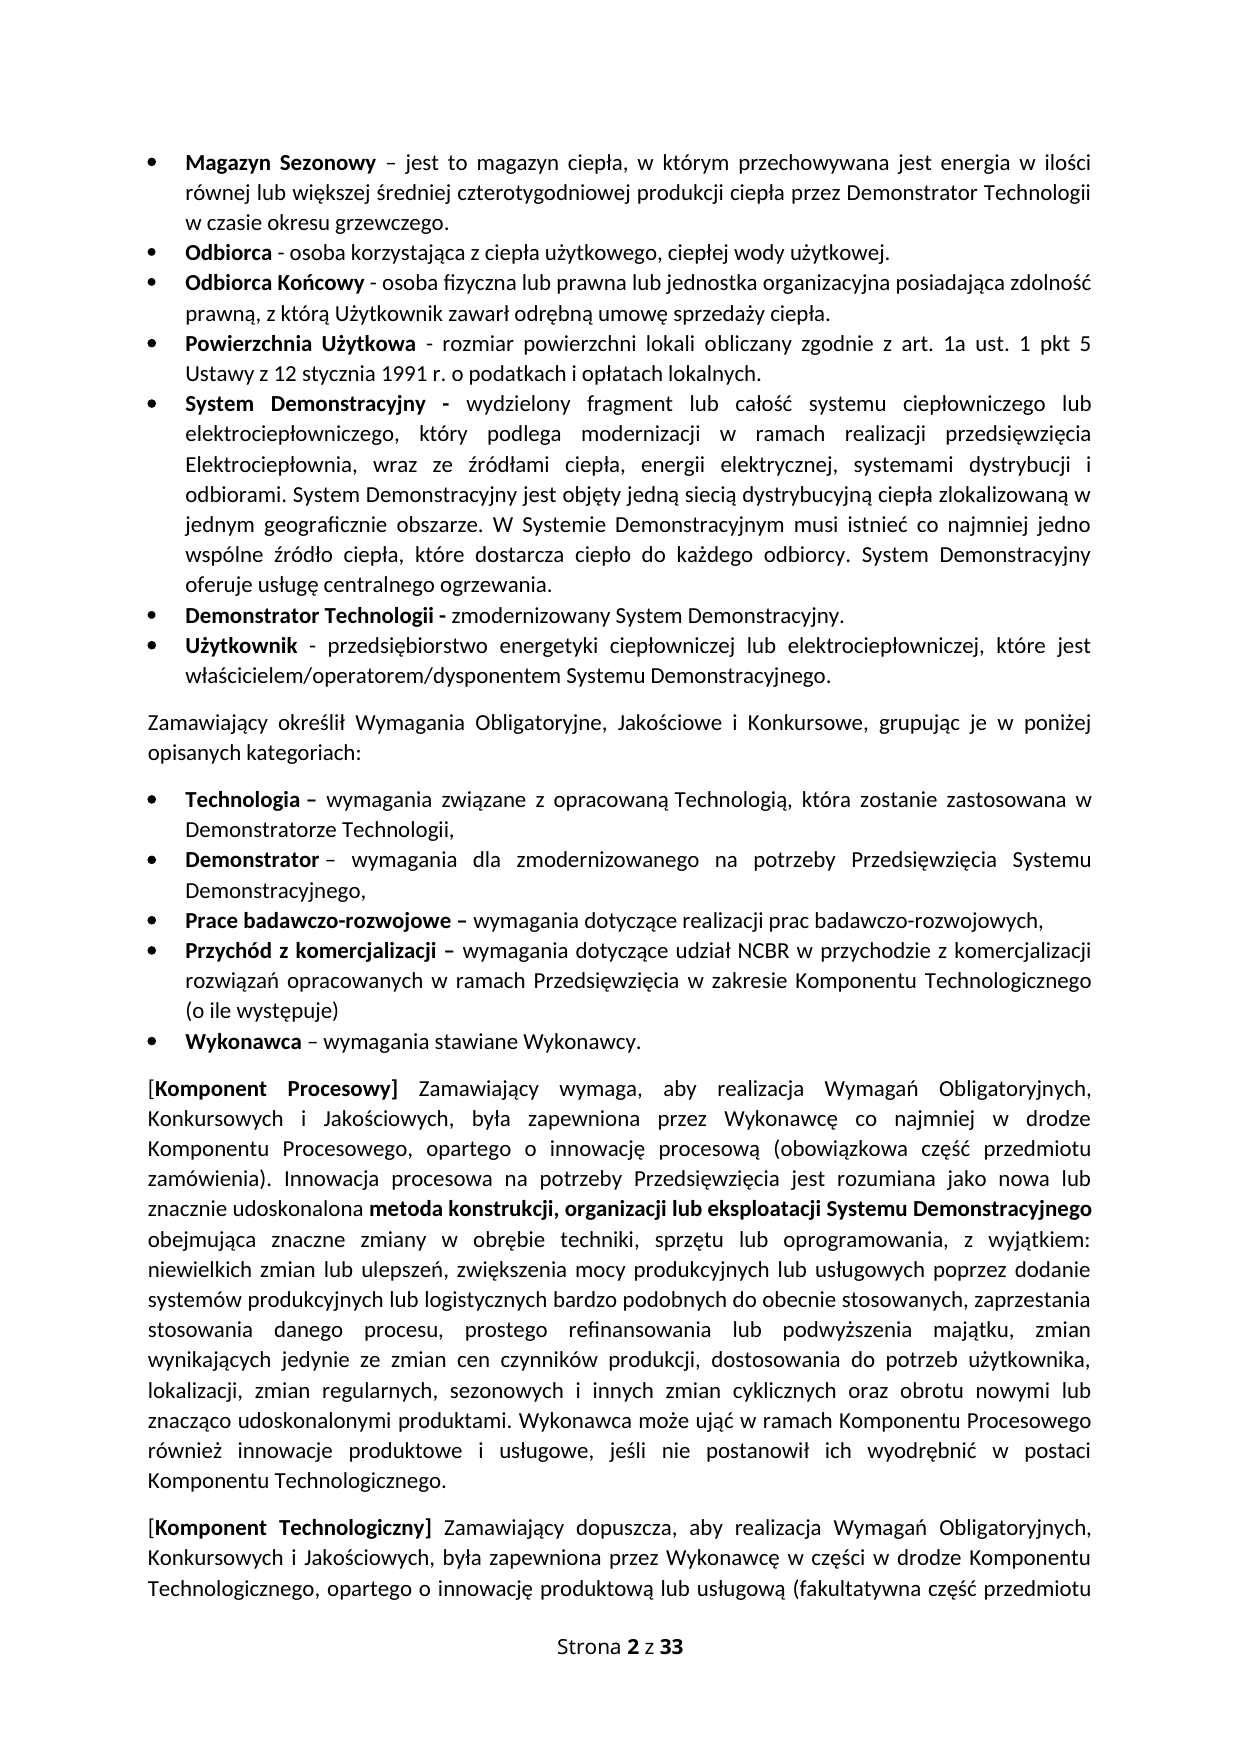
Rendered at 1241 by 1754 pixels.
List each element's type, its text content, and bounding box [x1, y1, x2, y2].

list Magazyn Sezonowy – jest to magazyn ciepła, w którym przechowywana jest energia w ilości równej lub większej średniej czterotygodniowej produkcji ciepła przez Demonstrator Technologii w czasie okresu grzewczego. [148, 148, 1093, 236]
list Powierzchnia Użytkowa - rozmiar powierzchni lokali obliczany zgodnie z art. 1a ust. 1 pkt 5 Ustawy z 12 stycznia 1991 r. o podatkach i opłatach lokalnych. [148, 329, 1093, 387]
list Odbiorca Końcowy - osoba fizyczna lub prawna lub jednostka organizacyjna posiadająca zdolność prawną, z którą Użytkownik zawarł odrębną umowę sprzedaży ciepła. [148, 268, 1093, 327]
list Prace badawczo-rozwojowe – wymagania dotyczące realizacji prac badawczo-rozwojowych, [148, 906, 1093, 934]
list Odbiorca - osoba korzystająca z ciepła użytkowego, ciepłej wody użytkowej. [148, 238, 1093, 266]
list Demonstrator – wymagania dla zmodernizowanego na potrzeby Przedsięwzięcia Systemu Demonstracyjnego, [148, 846, 1093, 904]
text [148, 1513, 1093, 1602]
list Wykonawca – wymagania stawiane Wykonawcy. [148, 1027, 1093, 1055]
text [Komponent Procesowy] Zamawiający wymaga, aby realizacja Wymagań Obligatoryjnych, Konkursowych i Jakościowych, była zapewniona przez Wykonawcę co najmniej w drodze Komponentu Procesowego, opartego o innowację procesową (obowiązkowa część przedmiotu zamówienia). Innowacja procesowa na potrzeby Przedsięwzięcia jest rozumiana jako nowa lub znacznie udoskonalona metoda konstrukcji, organizacji lub eksploatacji Systemu Demonstracyjnego obejmująca znaczne zmiany w obrębie techniki, sprzętu lub oprogramowania, z wyjątkiem: niewielkich zmian lub ulepszeń, zwiększenia mocy produkcyjnych lub usługowych poprzez dodanie systemów produkcyjnych lub logistycznych bardzo podobnych do obecnie stosowanych, zaprzestania stosowania danego procesu, prostego refinansowania lub podwyższenia majątku, zmian wynikających jedynie ze zmian cen czynników produkcji, dostosowania do potrzeb użytkownika, lokalizacji, zmian regularnych, sezonowych i innych zmian cyklicznych oraz obrotu nowymi lub znacząco udoskonalonymi produktami. Wykonawca może ująć w ramach Komponentu Procesowego również innowacje produktowe i usługowe, jeśli nie postanowił ich wyodrębnić w postaci Komponentu Technologicznego. [148, 1074, 1093, 1494]
list Przychód z komercjalizacji – wymagania dotyczące udział NCBR w przychodzie z komercjalizacji rozwiązań opracowanych w ramach Przedsięwzięcia w zakresie Komponentu Technologicznego (o ile występuje) [148, 936, 1093, 1024]
list Technologia – wymagania związane z opracowaną Technologią, która zostanie zastosowana w Demonstratorze Technologii, [148, 785, 1093, 843]
list System Demonstracyjny - wydzielony fragment lub całość systemu ciepłowniczego lub elektrociepłowniczego, który podlega modernizacji w ramach realizacji przedsięwzięcia Elektrociepłownia, wraz ze źródłami ciepła, energii elektrycznej, systemami dystrybucji i odbiorami. System Demonstracyjny jest objęty jedną siecią dystrybucyjną ciepła zlokalizowaną w jednym geograficznie obszarze. W Systemie Demonstracyjnym musi istnieć co najmniej jedno wspólne źródło ciepła, które dostarcza ciepło do każdego odbiorcy. System Demonstracyjny oferuje usługę centralnego ogrzewania. [148, 389, 1093, 598]
text Zamawiający określił Wymagania Obligatoryjne, Jakościowe i Konkursowe, grupując je w poniżej opisanych kategoriach: [148, 708, 1093, 766]
list Demonstrator Technologii - zmodernizowany System Demonstracyjny. [148, 601, 1093, 629]
list Użytkownik - przedsiębiorstwo energetyki ciepłowniczej lub elektrociepłowniczej, które jest właścicielem/operatorem/dysponentem Systemu Demonstracyjnego. [148, 631, 1093, 689]
